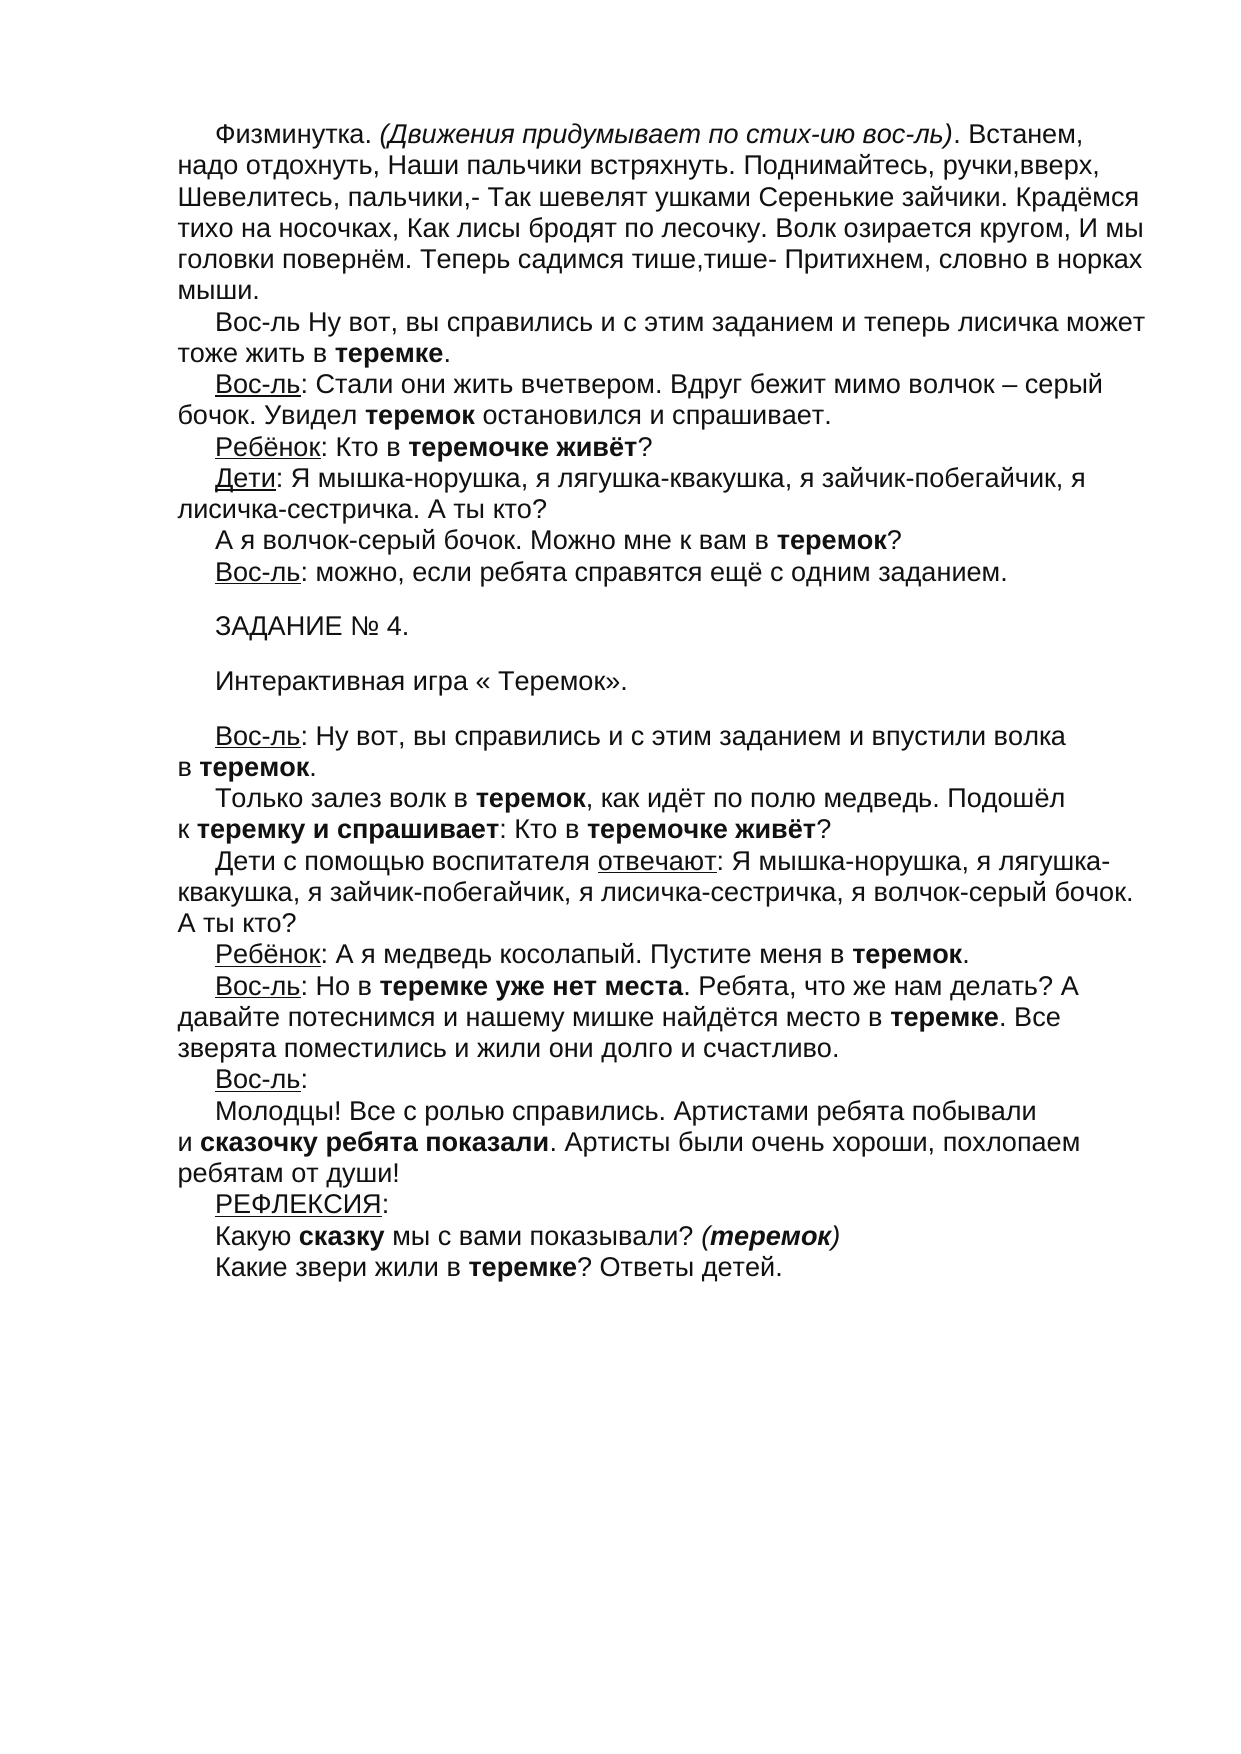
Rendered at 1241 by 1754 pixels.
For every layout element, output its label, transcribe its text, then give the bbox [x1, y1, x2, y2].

text Дети с помощью воспитателя отвечают: Я мышка-норушка, я лягушка-квакушка, я зайчик-побегайчик, я лисичка-сестричка, я волчок-серый бочок. А ты кто? [177, 845, 1152, 938]
text Только залез волк в теремок, как идёт по полю медведь. Подошёл к теремку и спрашивает: Кто в теремочке живёт? [177, 782, 1152, 845]
text Физминутка. (Движения придумывает по стих-ию вос-ль). Встанем, надо отдохнуть, Наши пальчики встряхнуть. Поднимайтесь, ручки,вверх, Шевелитесь, пальчики,- Так шевелят ушками Серенькие зайчики. Крадёмся тихо на носочках, Как лисы бродят по лесочку. Волк озирается кругом, И мы головки повернём. Теперь садимся тише,тише- Притихнем, словно в норках мыши. [177, 118, 1152, 306]
text Ребёнок: Кто в теремочке живёт? [177, 431, 1152, 462]
text Вос-ль: Стали они жить вчетвером. Вдруг бежит мимо волчок – серый бочок. Увидел теремок остановился и спрашивает. [177, 368, 1152, 431]
text Вос-ль: [177, 1063, 1152, 1095]
text РЕФЛЕКСИЯ: [177, 1188, 1152, 1220]
text Вос-ль: можно, если ребята справятся ещё с одним заданием. [177, 556, 1152, 587]
text Какую сказку мы с вами показывали? (теремок) [177, 1220, 1152, 1251]
text А я волчок-серый бочок. Можно мне к вам в теремок? [177, 524, 1152, 556]
text Молодцы! Все с ролью справились. Артистами ребята побывали и сказочку ребята показали. Артисты были очень хороши, похлопаем ребятам от души! [177, 1095, 1152, 1188]
text ЗАДАНИЕ № 4. [177, 610, 1152, 642]
text Дети: Я мышка-норушка, я лягушка-квакушка, я зайчик-побегайчик, я лисичка-сестричка. А ты кто? [177, 462, 1152, 524]
text Какие звери жили в теремке? Ответы детей. [177, 1251, 1152, 1282]
text Вос-ль Ну вот, вы справились и с этим заданием и теперь лисичка может тоже жить в теремке. [177, 306, 1152, 368]
text Интерактивная игра « Теремок». [177, 665, 1152, 696]
text Вос-ль: Ну вот, вы справились и с этим заданием и впустили волка в теремок. [177, 720, 1152, 782]
text Вос-ль: Но в теремке уже нет места. Ребята, что же нам делать? А давайте потеснимся и нашему мишке найдётся место в теремке. Все зверята поместились и жили они долго и счастливо. [177, 970, 1152, 1063]
text Ребёнок: А я медведь косолапый. Пустите меня в теремок. [177, 938, 1152, 970]
